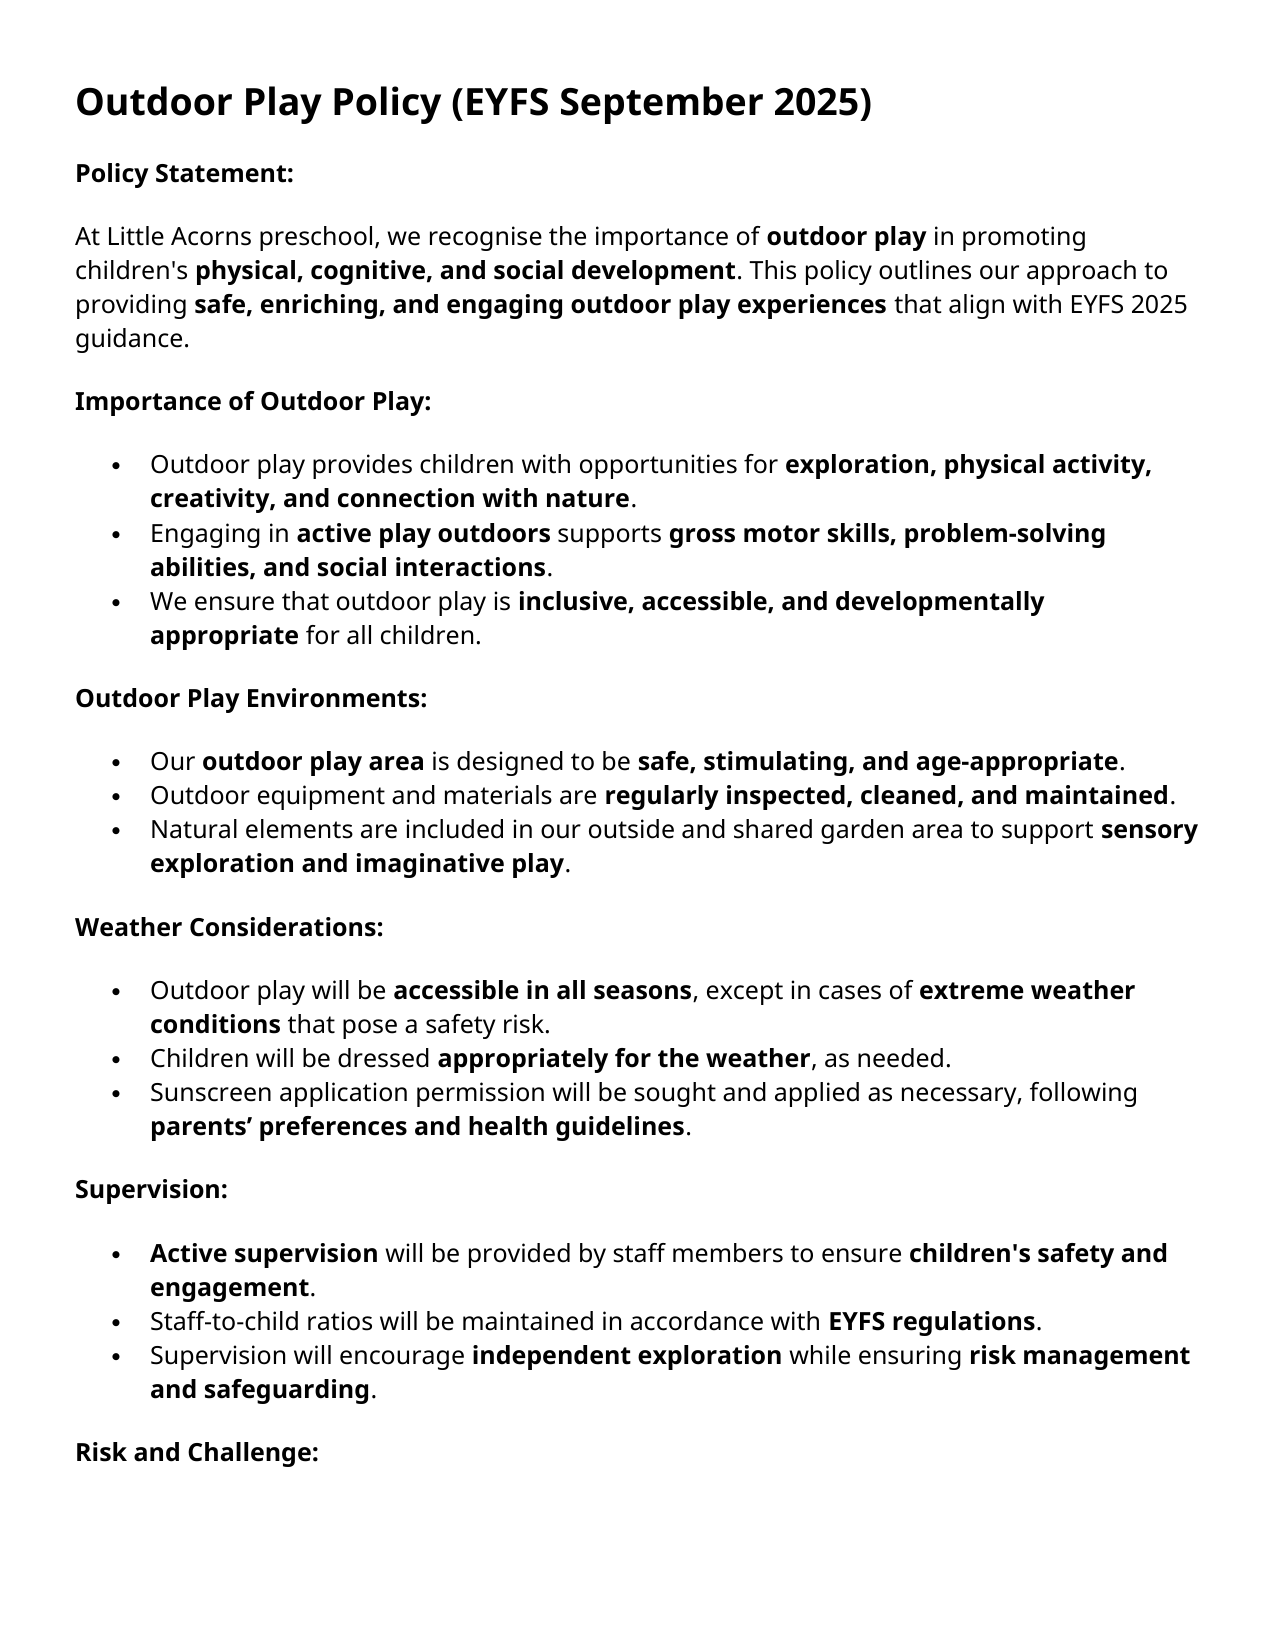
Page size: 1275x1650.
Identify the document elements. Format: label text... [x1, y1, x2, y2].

text Outdoor Play Environments: [75, 681, 1200, 715]
list Supervision will encourage independent exploration while ensuring risk management and safeguarding. [112, 1337, 1200, 1406]
list Active supervision will be provided by staff members to ensure children's safety and engagement. [112, 1235, 1200, 1303]
list Staff-to-child ratios will be maintained in accordance with EYFS regulations. [112, 1303, 1200, 1337]
list Children will be dressed appropriately for the weather, as needed. [112, 1041, 1200, 1075]
list Our outdoor play area is designed to be safe, stimulating, and age-appropriate. [112, 744, 1200, 778]
text Policy Statement: [75, 155, 1200, 189]
text At Little Acorns preschool, we recognise the importance of outdoor play in promoting children's physical, cognitive, and social development. This policy outlines our approach to providing safe, enriching, and engaging outdoor play experiences that align with EYFS 2025 guidance. [75, 218, 1200, 355]
list Engaging in active play outdoors supports gross motor skills, problem-solving abilities, and social interactions. [112, 515, 1200, 583]
text Risk and Challenge: [75, 1435, 1200, 1469]
list Outdoor play will be accessible in all seasons, except in cases of extreme weather conditions that pose a safety risk. [112, 972, 1200, 1041]
text Supervision: [75, 1172, 1200, 1206]
list Outdoor play provides children with opportunities for exploration, physical activity, creativity, and connection with nature. [112, 447, 1200, 515]
text Outdoor Play Policy (EYFS September 2025) [75, 75, 1200, 126]
list Natural elements are included in our outside and shared garden area to support sensory exploration and imaginative play. [112, 812, 1200, 880]
text Importance of Outdoor Play: [75, 384, 1200, 418]
list Outdoor equipment and materials are regularly inspected, cleaned, and maintained. [112, 778, 1200, 812]
list We ensure that outdoor play is inclusive, accessible, and developmentally appropriate for all children. [112, 583, 1200, 651]
list Sunscreen application permission will be sought and applied as necessary, following parents’ preferences and health guidelines. [112, 1075, 1200, 1143]
text Weather Considerations: [75, 909, 1200, 943]
